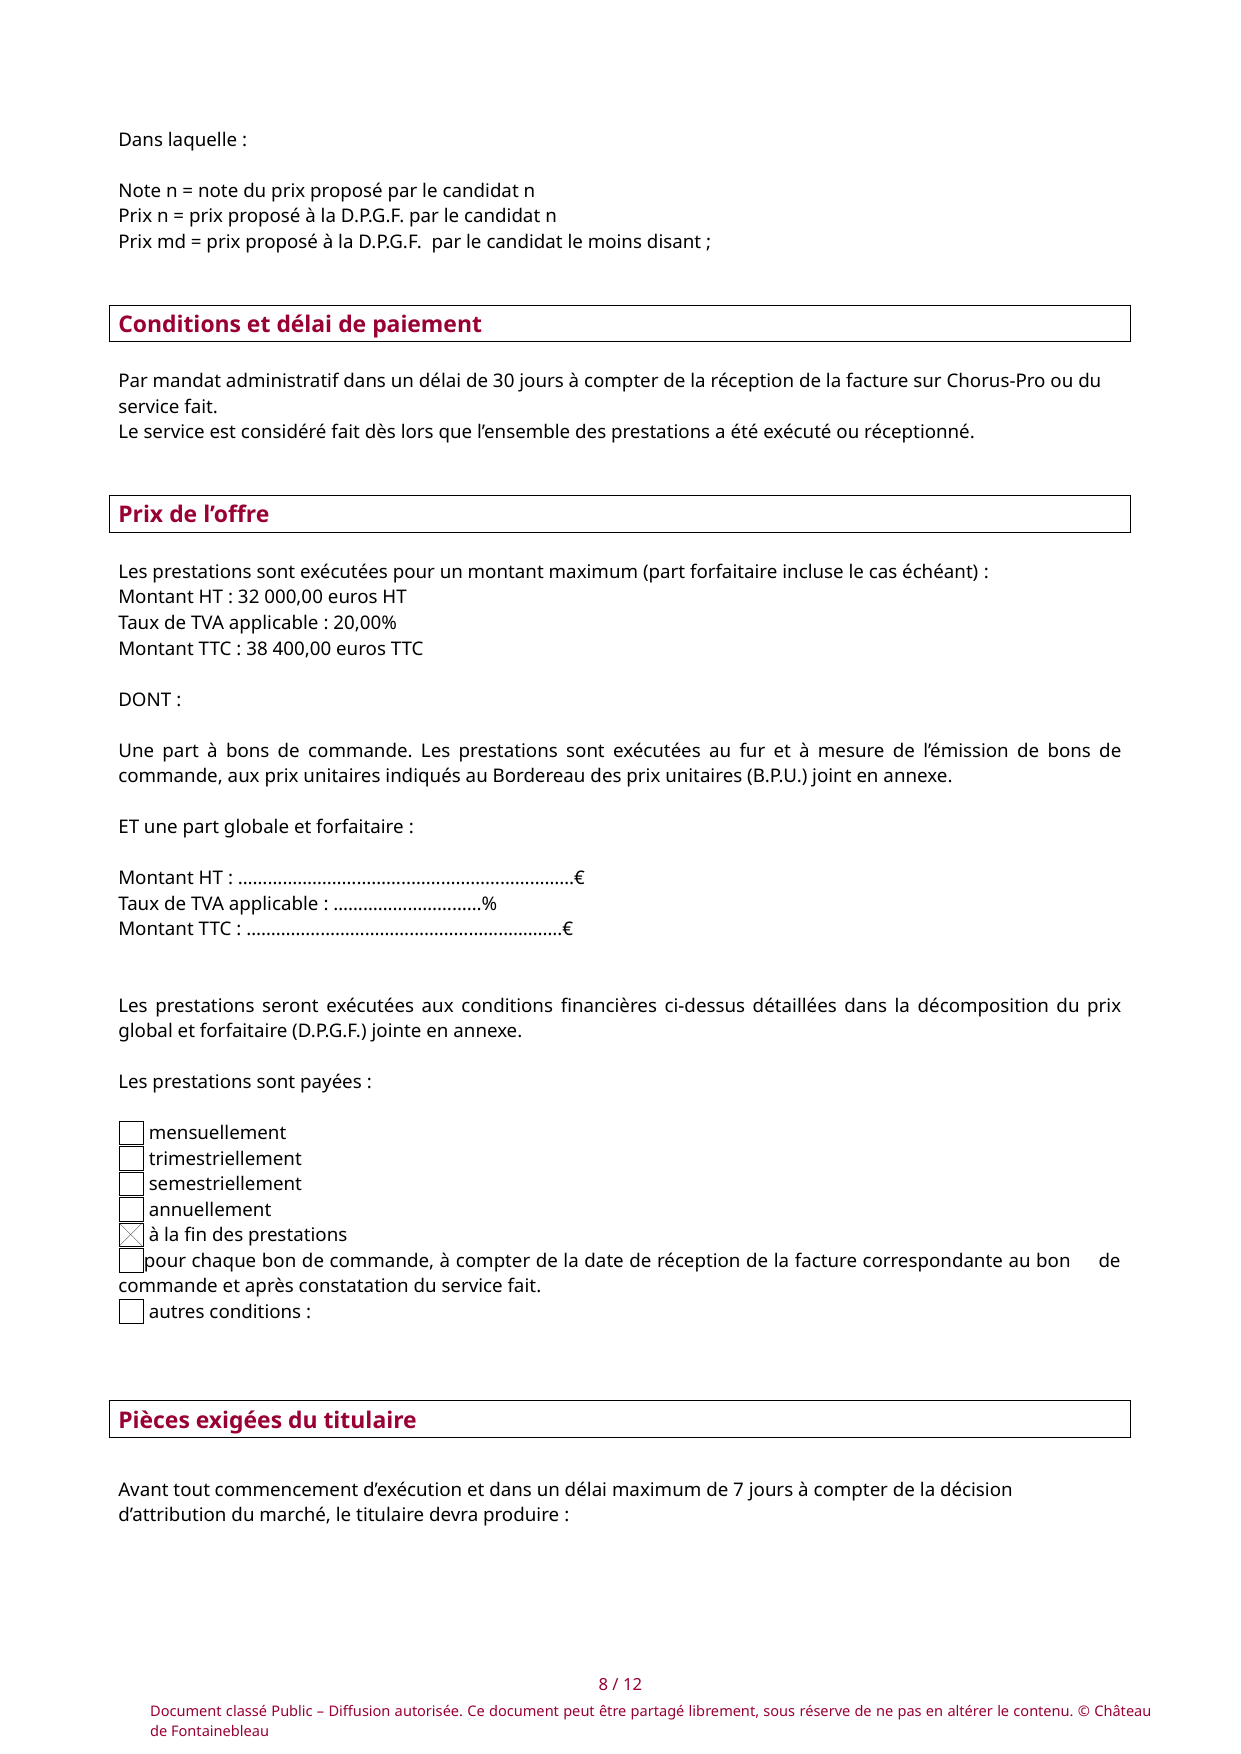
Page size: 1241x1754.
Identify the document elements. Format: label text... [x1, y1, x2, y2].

text Prix n = prix proposé à la D.P.G.F. par le candidat n [118, 202, 1122, 228]
text à la fin des prestations [143, 1222, 1122, 1247]
text Conditions et délai de paiement [110, 306, 1130, 341]
text Montant HT : 32 000,00 euros HT [118, 584, 1122, 609]
text Montant HT : ……………………………..……………………………€ [118, 864, 1122, 890]
text Montant TTC : ……………………………………………………….€ [118, 916, 1122, 941]
text Par mandat administratif dans un délai de 30 jours à compter de la réception de la facture sur Chorus-Pro ou du service fait. [118, 368, 1122, 419]
text annuellement [118, 1196, 1122, 1222]
text Les prestations seront exécutées aux conditions financières ci-dessus détaillées dans la décomposition du prix global et forfaitaire (D.P.G.F.) jointe en annexe. [118, 992, 1122, 1043]
text trimestriellement [118, 1145, 1122, 1171]
text Dans laquelle : [118, 126, 1122, 151]
text Taux de TVA applicable : …………………………% [118, 890, 1122, 916]
text pour chaque bon de commande, à compter de la date de réception de la facture correspondante au bon de commande et après constatation du service fait. [118, 1247, 1122, 1298]
text Avant tout commencement d’exécution et dans un délai maximum de 7 jours à compter de la décision d’attribution du marché, le titulaire devra produire : [118, 1476, 1122, 1527]
text Pièces exigées du titulaire [110, 1401, 1130, 1437]
text semestriellement [118, 1171, 1122, 1196]
text ET une part globale et forfaitaire : [118, 813, 1122, 839]
text Le service est considéré fait dès lors que l’ensemble des prestations a été exécuté ou réceptionné. [118, 419, 1122, 444]
text Une part à bons de commande. Les prestations sont exécutées au fur et à mesure de l’émission de bons de commande, aux prix unitaires indiqués au Bordereau des prix unitaires (B.P.U.) joint en annexe. [118, 737, 1122, 788]
text DONT : [118, 686, 1122, 711]
text Les prestations sont exécutées pour un montant maximum (part forfaitaire incluse le cas échéant) : [118, 558, 1122, 584]
text Note n = note du prix proposé par le candidat n [118, 177, 1122, 202]
text mensuellement [118, 1120, 1122, 1145]
text Taux de TVA applicable : 20,00% [118, 609, 1122, 635]
text Les prestations sont payées : [118, 1069, 1122, 1094]
text Prix md = prix proposé à la D.P.G.F. par le candidat le moins disant ; [118, 228, 1122, 253]
text Montant TTC : 38 400,00 euros TTC [118, 635, 1122, 660]
text autres conditions : [118, 1298, 1122, 1324]
text Prix de l’offre [110, 496, 1130, 532]
